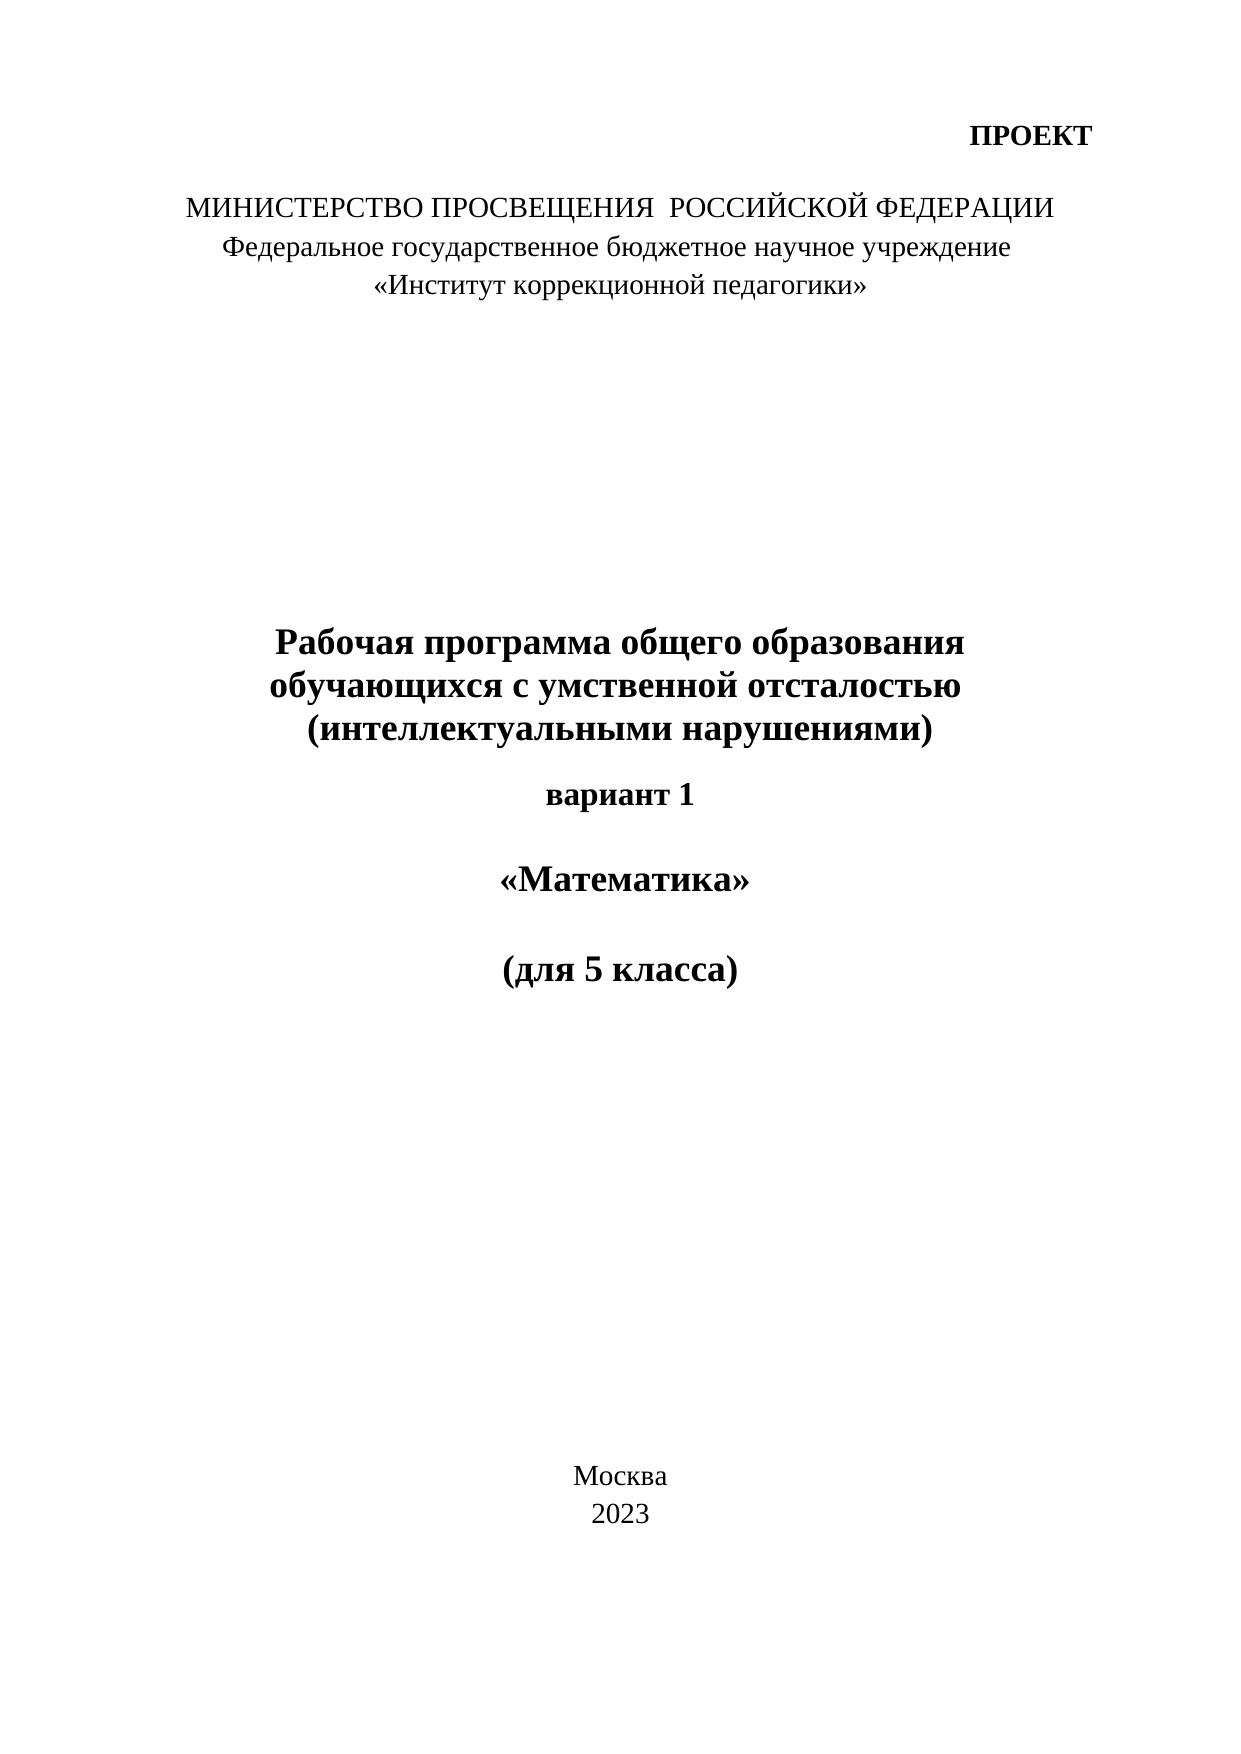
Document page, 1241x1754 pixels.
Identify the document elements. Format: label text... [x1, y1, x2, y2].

text МИНИСТЕРСТВО ПРОСВЕЩЕНИЯ РОССИЙСКОЙ ФЕДЕРАЦИИ [148, 190, 1092, 224]
text (для 5 класса) [148, 946, 1092, 989]
text Рабочая программа общего образования обучающихся с умственной отсталостью (интеллектуальными нарушениями) [148, 619, 1092, 749]
text Федеральное государственное бюджетное научное учреждение «Институт коррекционной педагогики» [148, 229, 1092, 301]
text ПРОЕКТ [148, 118, 1092, 152]
text Москва 2023 [148, 1458, 1092, 1530]
text «Математика» [148, 856, 1092, 899]
text вариант 1 [148, 774, 1092, 812]
